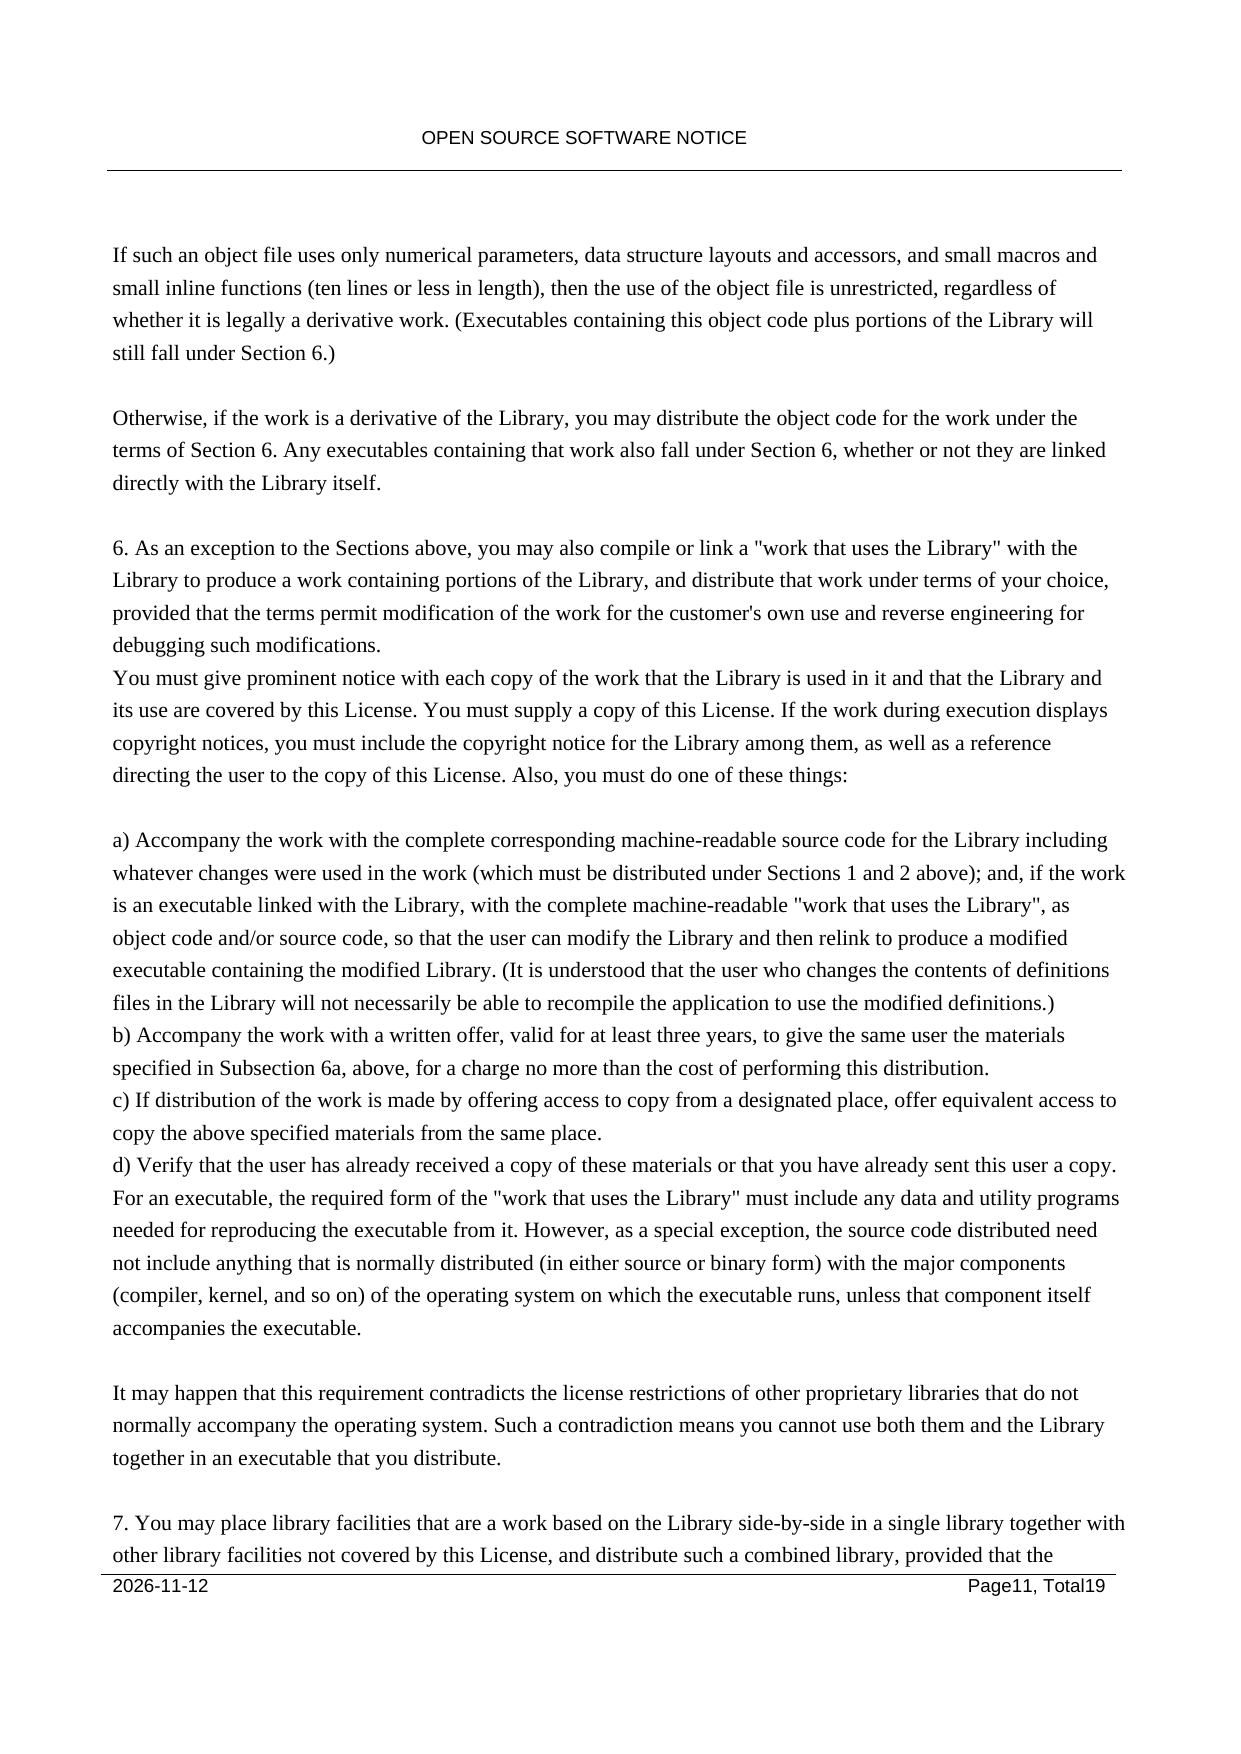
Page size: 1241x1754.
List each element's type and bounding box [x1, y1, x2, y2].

text [112, 206, 1128, 1571]
